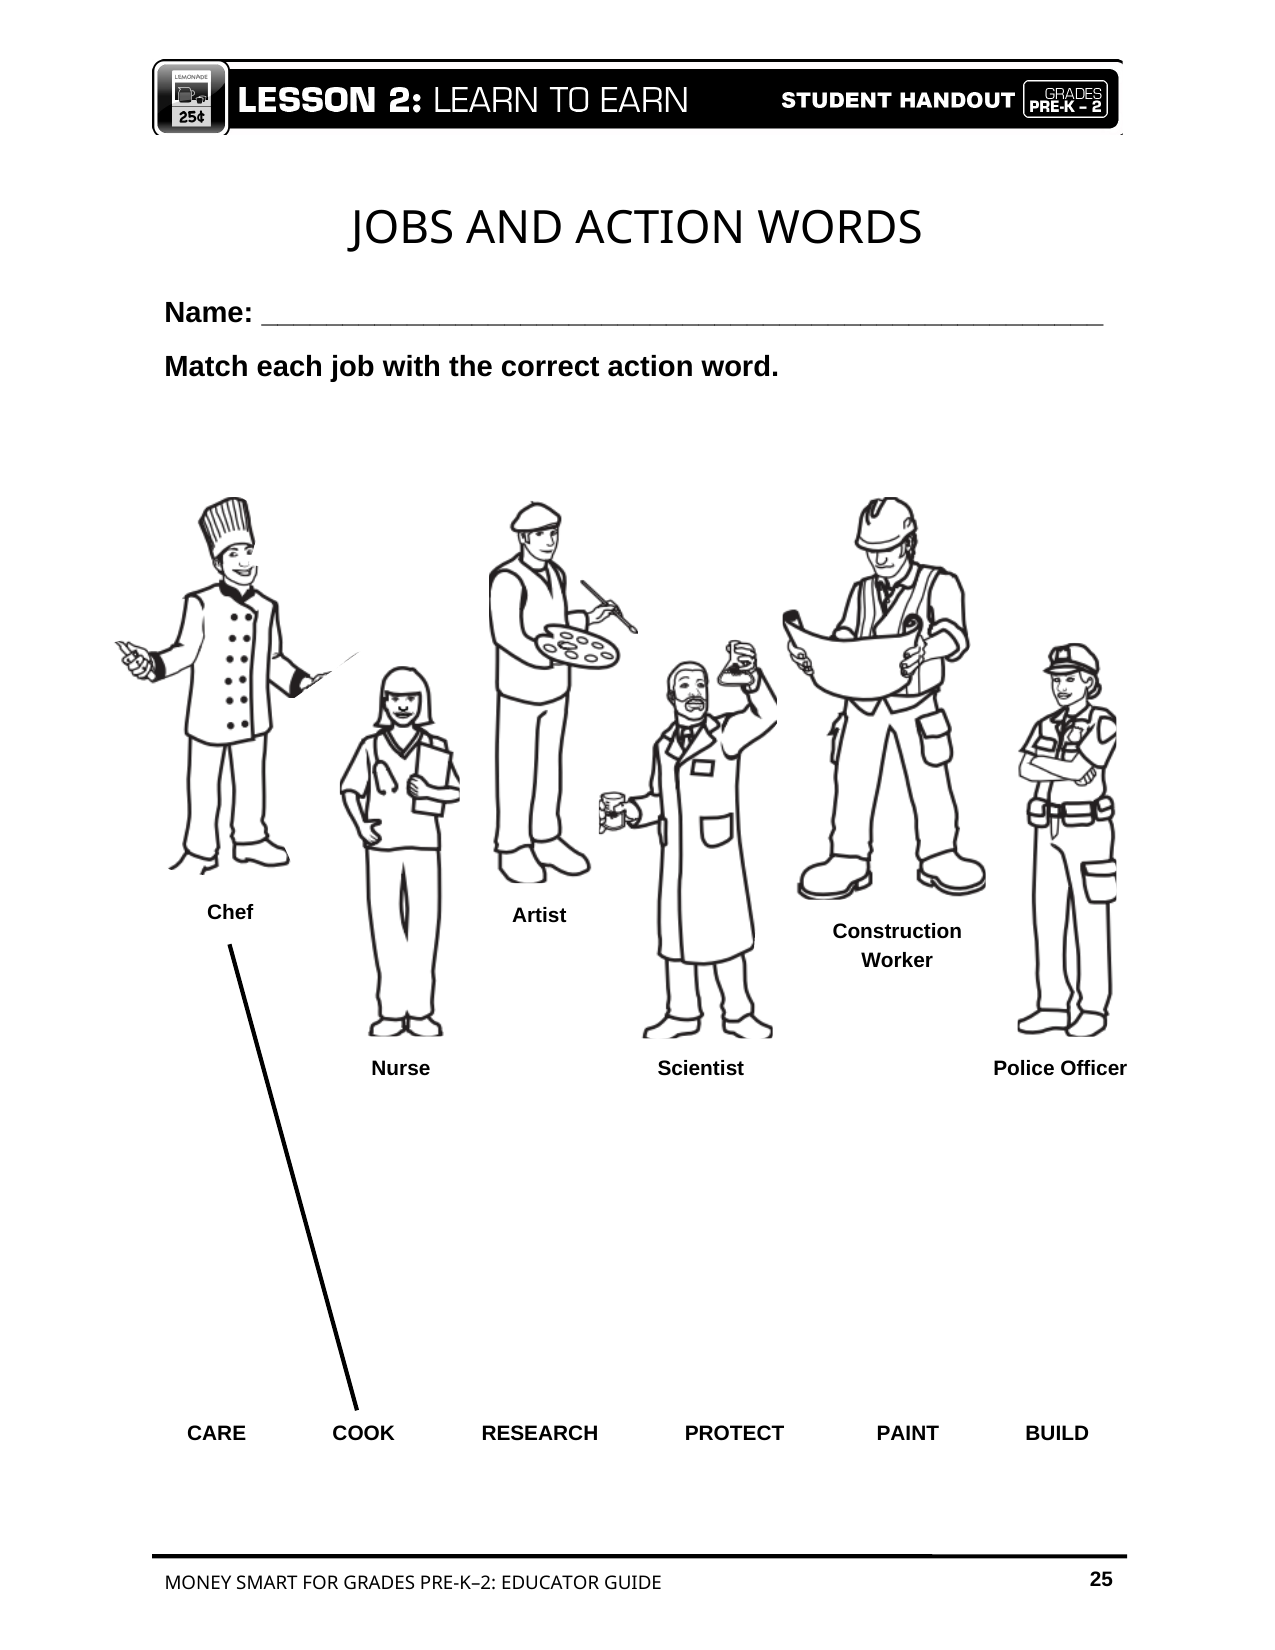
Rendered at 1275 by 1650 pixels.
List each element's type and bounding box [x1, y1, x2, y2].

picture [152, 59, 1122, 135]
